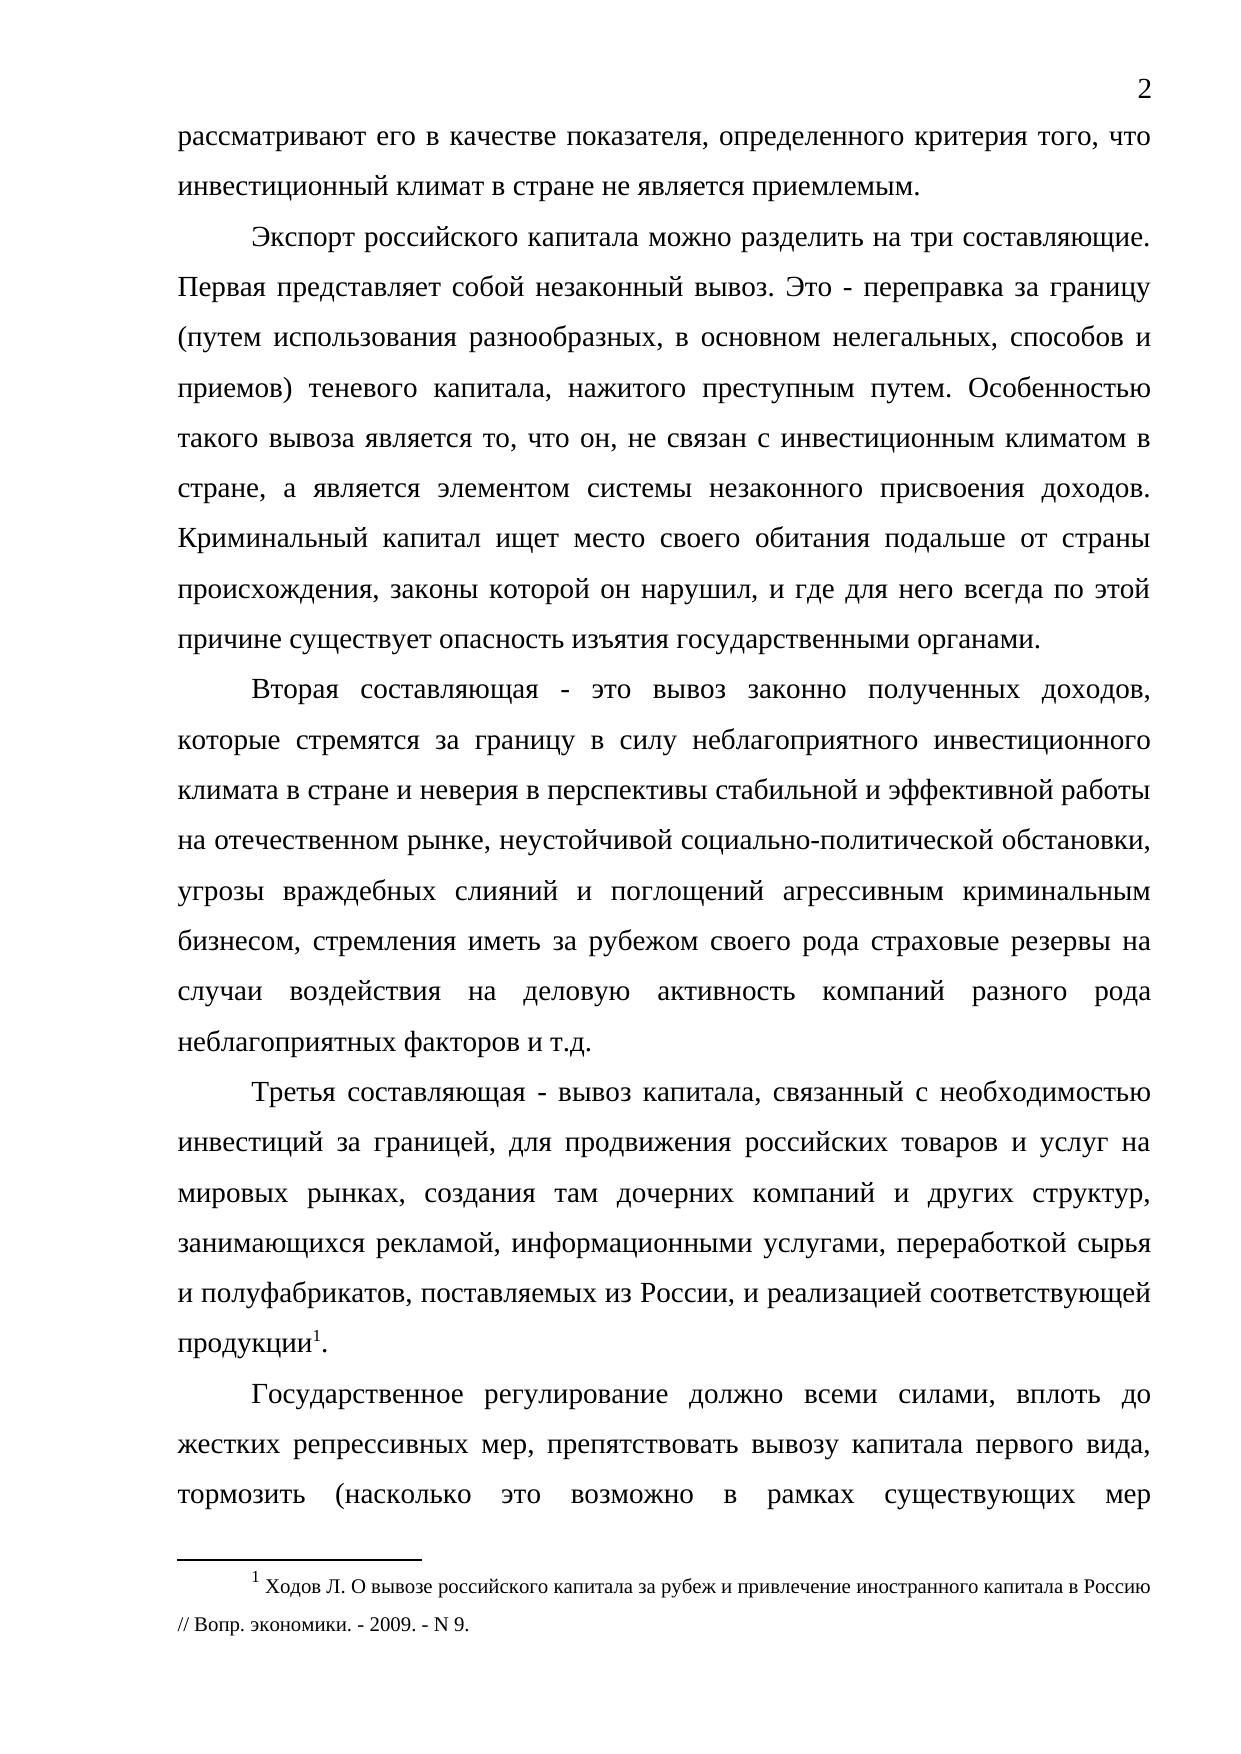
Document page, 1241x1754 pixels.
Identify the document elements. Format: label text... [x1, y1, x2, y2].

text Экспорт российского капитала можно разделить на три составляющие. Первая представляет собой незаконный вывоз. Это - переправка за границу (путем использования разнообразных, в основном нелегальных, способов и приемов) теневого капитала, нажитого преступным путем. Особенностью такого вывоза является то, что он, не связан с инвестиционным климатом в стране, а является элементом системы незаконного присвоения доходов. Криминальный капитал ищет место своего обитания подальше от страны происхождения, законы которой он нарушил, и где для него всегда по этой причине существует опасность изъятия государственными органами. [177, 219, 1152, 655]
text Вторая составляющая - это вывоз законно полученных доходов, которые стремятся за границу в силу неблагоприятного инвестиционного климата в стране и неверия в перспективы стабильной и эффективной работы на отечественном рынке, неустойчивой социально-политической обстановки, угрозы враждебных слияний и поглощений агрессивным криминальным бизнесом, стремления иметь за рубежом своего рода страховые резервы на случаи воздействия на деловую активность компаний разного рода неблагоприятных факторов и т.д. [177, 672, 1152, 1057]
text Третья составляющая - вывоз капитала, связанный с необходимостью инвестиций за границей, для продвижения российских товаров и услуг на мировых рынках, создания там дочерних компаний и других структур, занимающихся рекламой, информационными услугами, переработкой сырья и полуфабрикатов, поставляемых из России, и реализацией соответствующей продукции. [177, 1074, 1152, 1359]
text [177, 1376, 1152, 1510]
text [177, 118, 1152, 202]
